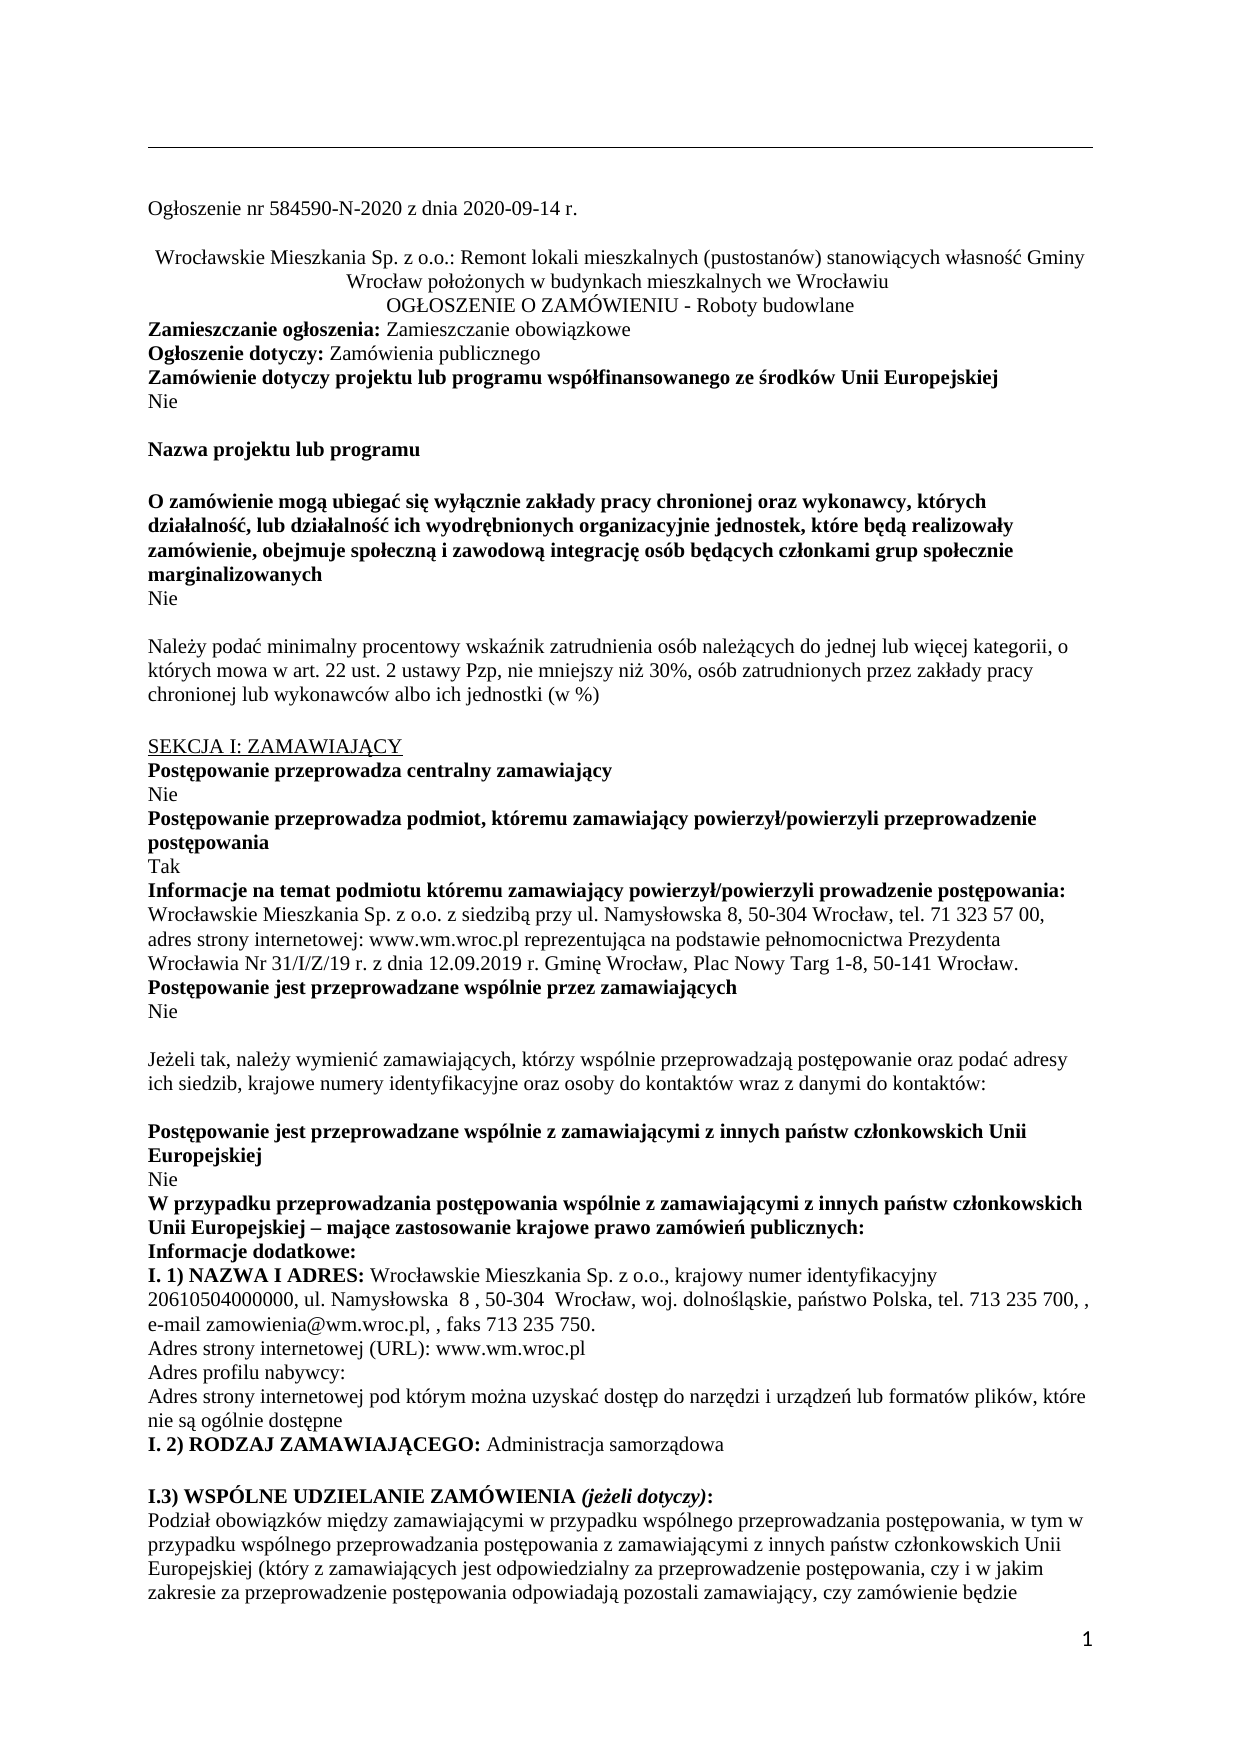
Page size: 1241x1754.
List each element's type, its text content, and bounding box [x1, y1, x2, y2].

text Ogłoszenie dotyczy: Zamówienia publicznego [148, 341, 1093, 365]
text Zamówienie dotyczy projektu lub programu współfinansowanego ze środków Unii Europejskiej [148, 365, 1093, 389]
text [148, 1508, 1093, 1604]
text Nie [148, 999, 1093, 1023]
text Nazwa projektu lub programu [148, 413, 1093, 489]
text Nie [148, 1167, 1093, 1191]
text Należy podać minimalny procentowy wskaźnik zatrudnienia osób należących do jednej lub więcej kategorii, o których mowa w art. 22 ust. 2 ustawy Pzp, nie mniejszy niż 30%, osób zatrudnionych przez zakłady pracy chronionej lub wykonawców albo ich jednostki (w %) [148, 610, 1093, 734]
text Informacje na temat podmiotu któremu zamawiający powierzył/powierzyli prowadzenie postępowania: Wrocławskie Mieszkania Sp. z o.o. z siedzibą przy ul. Namysłowska 8, 50-304 Wrocław, tel. 71 323 57 00, adres strony internetowej: www.wm.wroc.pl reprezentująca na podstawie pełnomocnictwa Prezydenta Wrocławia Nr 31/I/Z/19 r. z dnia 12.09.2019 r. Gminę Wrocław, Plac Nowy Targ 1-8, 50-141 Wrocław. Postępowanie jest przeprowadzane wspólnie przez zamawiających [148, 878, 1093, 999]
text Tak [148, 854, 1093, 878]
text O zamówienie mogą ubiegać się wyłącznie zakłady pracy chronionej oraz wykonawcy, których działalność, lub działalność ich wyodrębnionych organizacyjnie jednostek, które będą realizowały zamówienie, obejmuje społeczną i zawodową integrację osób będących członkami grup społecznie marginalizowanych [148, 489, 1093, 586]
text W przypadku przeprowadzania postępowania wspólnie z zamawiającymi z innych państw członkowskich Unii Europejskiej – mające zastosowanie krajowe prawo zamówień publicznych: Informacje dodatkowe: [148, 1191, 1093, 1263]
text Zamieszczanie ogłoszenia: Zamieszczanie obowiązkowe [148, 317, 1093, 341]
text Ogłoszenie nr 584590-N-2020 z dnia 2020-09-14 r. [148, 148, 1093, 220]
text I. 2) RODZAJ ZAMAWIAJĄCEGO: Administracja samorządowa [148, 1432, 1093, 1484]
text Nie [148, 586, 1093, 610]
text Nie [148, 782, 1093, 806]
text I. 1) NAZWA I ADRES: Wrocławskie Mieszkania Sp. z o.o., krajowy numer identyfikacyjny 20610504000000, ul. Namysłowska 8 , 50-304 Wrocław, woj. dolnośląskie, państwo Polska, tel. 713 235 700, , e-mail zamowienia@wm.wroc.pl, , faks 713 235 750. Adres strony internetowej (URL): www.wm.wroc.pl Adres profilu nabywcy: Adres strony internetowej pod którym można uzyskać dostęp do narzędzi i urządzeń lub formatów plików, które nie są ogólnie dostępne [148, 1263, 1093, 1432]
text I.3) WSPÓLNE UDZIELANIE ZAMÓWIENIA (jeżeli dotyczy): [148, 1484, 1093, 1508]
text Postępowanie przeprowadza podmiot, któremu zamawiający powierzył/powierzyli przeprowadzenie postępowania [148, 806, 1093, 854]
text Postępowanie przeprowadza centralny zamawiający [148, 758, 1093, 782]
text Nie [148, 389, 1093, 413]
text SEKCJA I: ZAMAWIAJĄCY [148, 734, 1093, 758]
text Wrocławskie Mieszkania Sp. z o.o.: Remont lokali mieszkalnych (pustostanów) stanowiących własność Gminy Wrocław położonych w budynkach mieszkalnych we Wrocławiu OGŁOSZENIE O ZAMÓWIENIU - Roboty budowlane [148, 245, 1093, 317]
text Jeżeli tak, należy wymienić zamawiających, którzy wspólnie przeprowadzają postępowanie oraz podać adresy ich siedzib, krajowe numery identyfikacyjne oraz osoby do kontaktów wraz z danymi do kontaktów: Postępowanie jest przeprowadzane wspólnie z zamawiającymi z innych państw członkowskich Unii Europejskiej [148, 1023, 1093, 1167]
